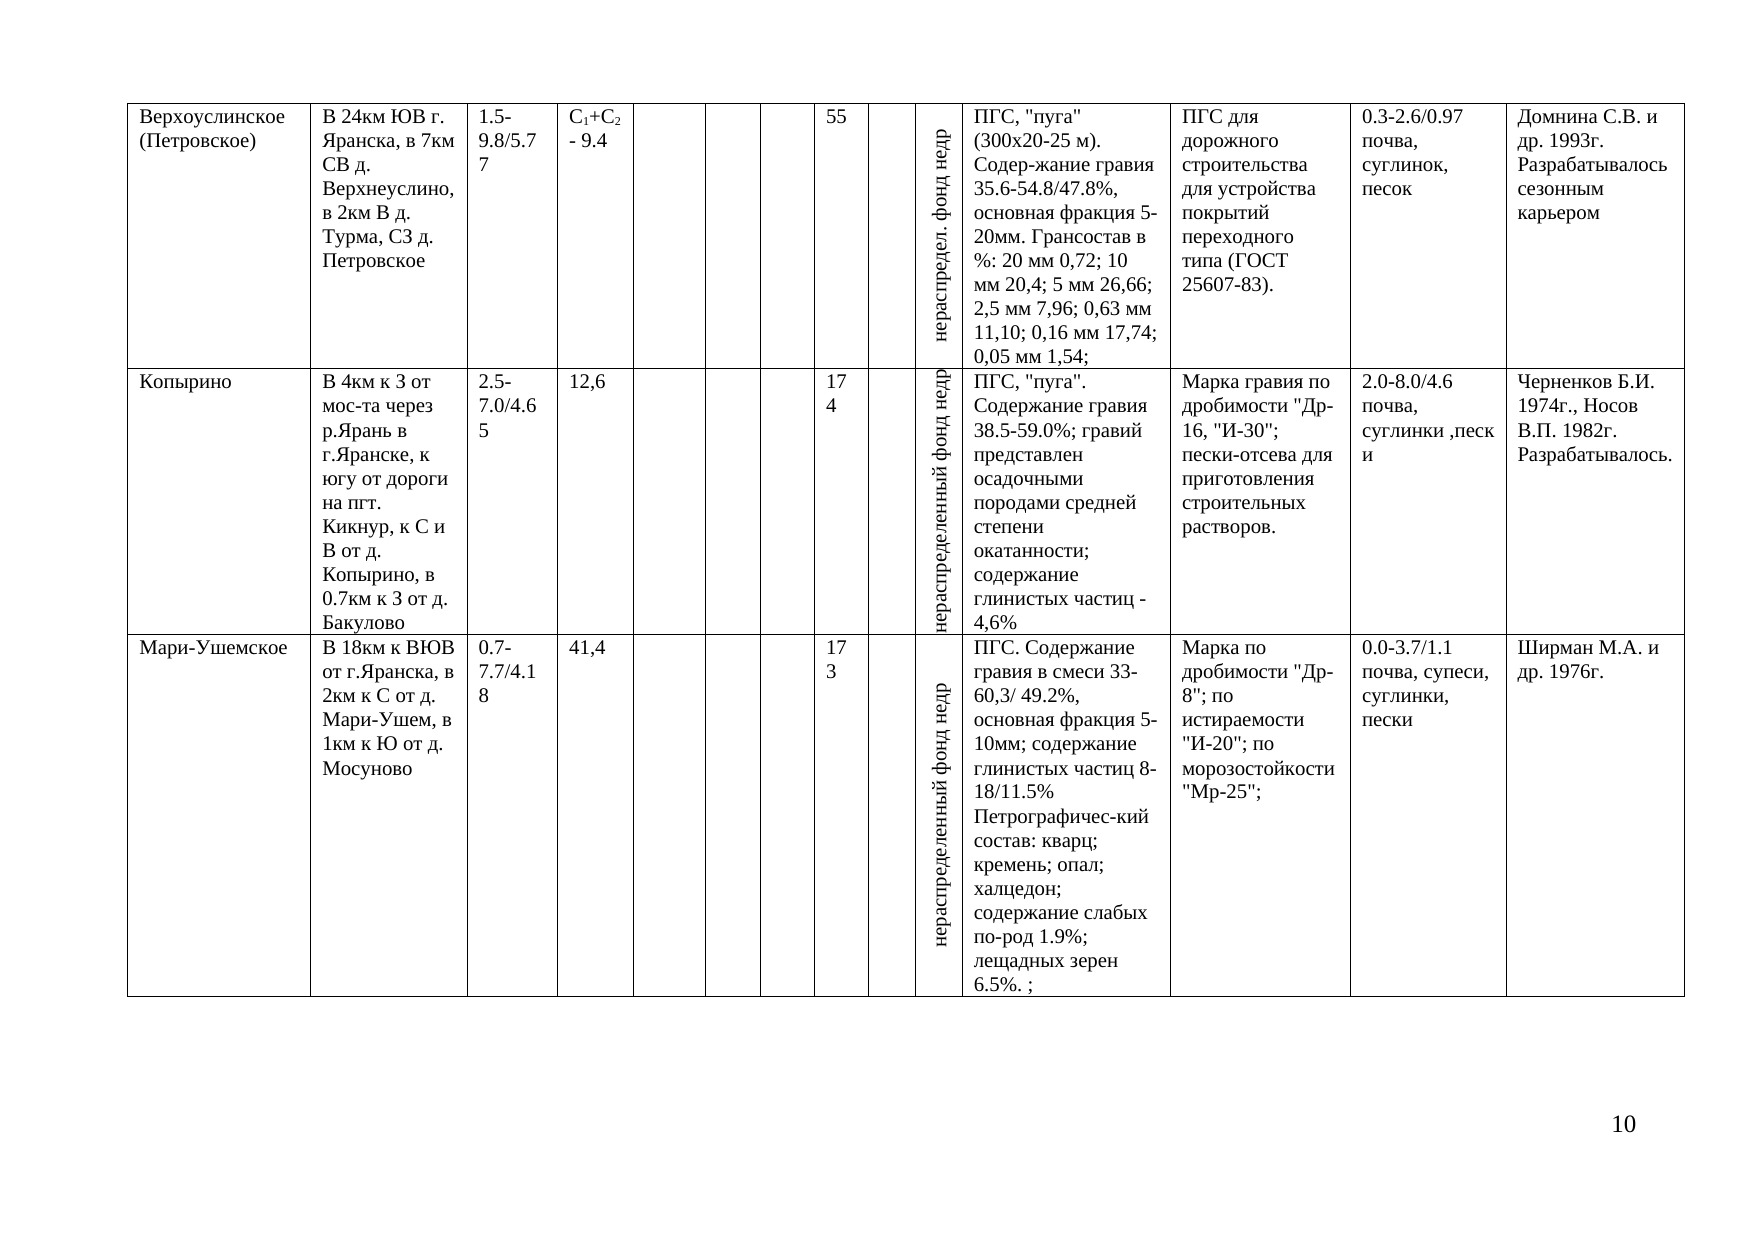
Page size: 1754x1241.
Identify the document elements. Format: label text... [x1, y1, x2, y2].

table_cell [706, 635, 760, 996]
table_cell В 4км к З от мос-та через р.Ярань в г.Яранске, к югу от дороги на пгт. Кикнур, к С и В от д. Копырино, в 0.7км к З от д. Бакулово [311, 369, 467, 634]
table_cell 2.0-8.0/4.6 почва, суглинки ,пески [1351, 369, 1506, 634]
table_cell Ширман М.А. и др. 1976г. [1507, 635, 1684, 996]
table_cell [634, 635, 705, 996]
table_cell [706, 104, 760, 368]
table_cell [761, 635, 814, 996]
table_cell Мари-Ушемское [128, 635, 310, 996]
table_cell нераспределенный фонд недр [916, 369, 962, 634]
table_cell [761, 369, 814, 634]
table_cell [869, 635, 915, 996]
table_cell Копырино [128, 369, 310, 634]
table_cell [634, 104, 705, 368]
table_cell В 18км к ВЮВ от г.Яранска, в 2км к С от д. Мари-Ушем, в 1км к Ю от д. Мосуново [311, 635, 467, 996]
table_cell 173 [815, 635, 868, 996]
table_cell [916, 635, 962, 996]
table_cell [869, 104, 915, 368]
table_cell [634, 369, 705, 634]
table_cell [761, 104, 814, 368]
table_cell [706, 369, 760, 634]
table_cell ПГС для дорожного строительства для устройства покрытий переходного типа (ГОСТ 25607-83). [1171, 104, 1350, 368]
table_cell Верхоуслинское (Петровское) [128, 104, 310, 368]
table_cell С1+С2 - 9.4 [558, 104, 633, 368]
table_cell 0.7-7.7/4.18 [468, 635, 557, 996]
table_cell В 24км ЮВ г. Яранска, в 7км СВ д. Верхнеуслино, в 2км В д. Турма, СЗ д. Петровское [311, 104, 467, 368]
table_cell 0.3-2.6/0.97 почва, суглинок, песок [1351, 104, 1506, 368]
table_cell Марка гравия по дробимости "Др-16, "И-30"; пески-отсева для приготовления строительных растворов. [1171, 369, 1350, 634]
table_cell 174 [815, 369, 868, 634]
table_cell ПГС. Содержание гравия в смеси 33-60,3/ 49.2%, основная фракция 5-10мм; содержание глинистых частиц 8-18/11.5% Петрографичес-кий состав: кварц; кремень; опал; халцедон; содержание слабых по-род 1.9%; лещадных зерен 6.5%. ; [963, 635, 1170, 996]
table_cell нераспредел. фонд недр [916, 104, 962, 368]
table_cell Марка по дробимости "Др-8"; по истираемости "И-20"; по морозостойкости "Мр-25"; [1171, 635, 1350, 996]
table_cell 0.0-3.7/1.1 почва, супеси, суглинки, пески [1351, 635, 1506, 996]
table_cell ПГС, "пуга". Содержание гравия 38.5-59.0%; гравий представлен осадочными породами средней степени окатанности; содержание глинистых частиц - 4,6% [963, 369, 1170, 634]
table_cell ПГС, "пуга" (300х20-). Содер-жание гравия 35.6-54.8/47.8%, основная фракция 5-20мм. Грансостав в %: 0,72; 20,4; 26,66; 7,96; 11,10; 17,74; 1,54; [963, 104, 1170, 368]
table_cell 2.5-7.0/4.65 [468, 369, 557, 634]
table_cell 12,6 [558, 369, 633, 634]
table_cell 41,4 [558, 635, 633, 996]
table_cell 55 [815, 104, 868, 368]
table_cell Черненков Б.И. 1974г., Носов В.П. 1982г. Разрабатывалось. [1507, 369, 1684, 634]
table_cell 1.5-9.8/5.77 [468, 104, 557, 368]
table_cell [869, 369, 915, 634]
table_cell Домнина С.В. и др. 1993г. Разрабатывалось сезонным карьером [1507, 104, 1684, 368]
